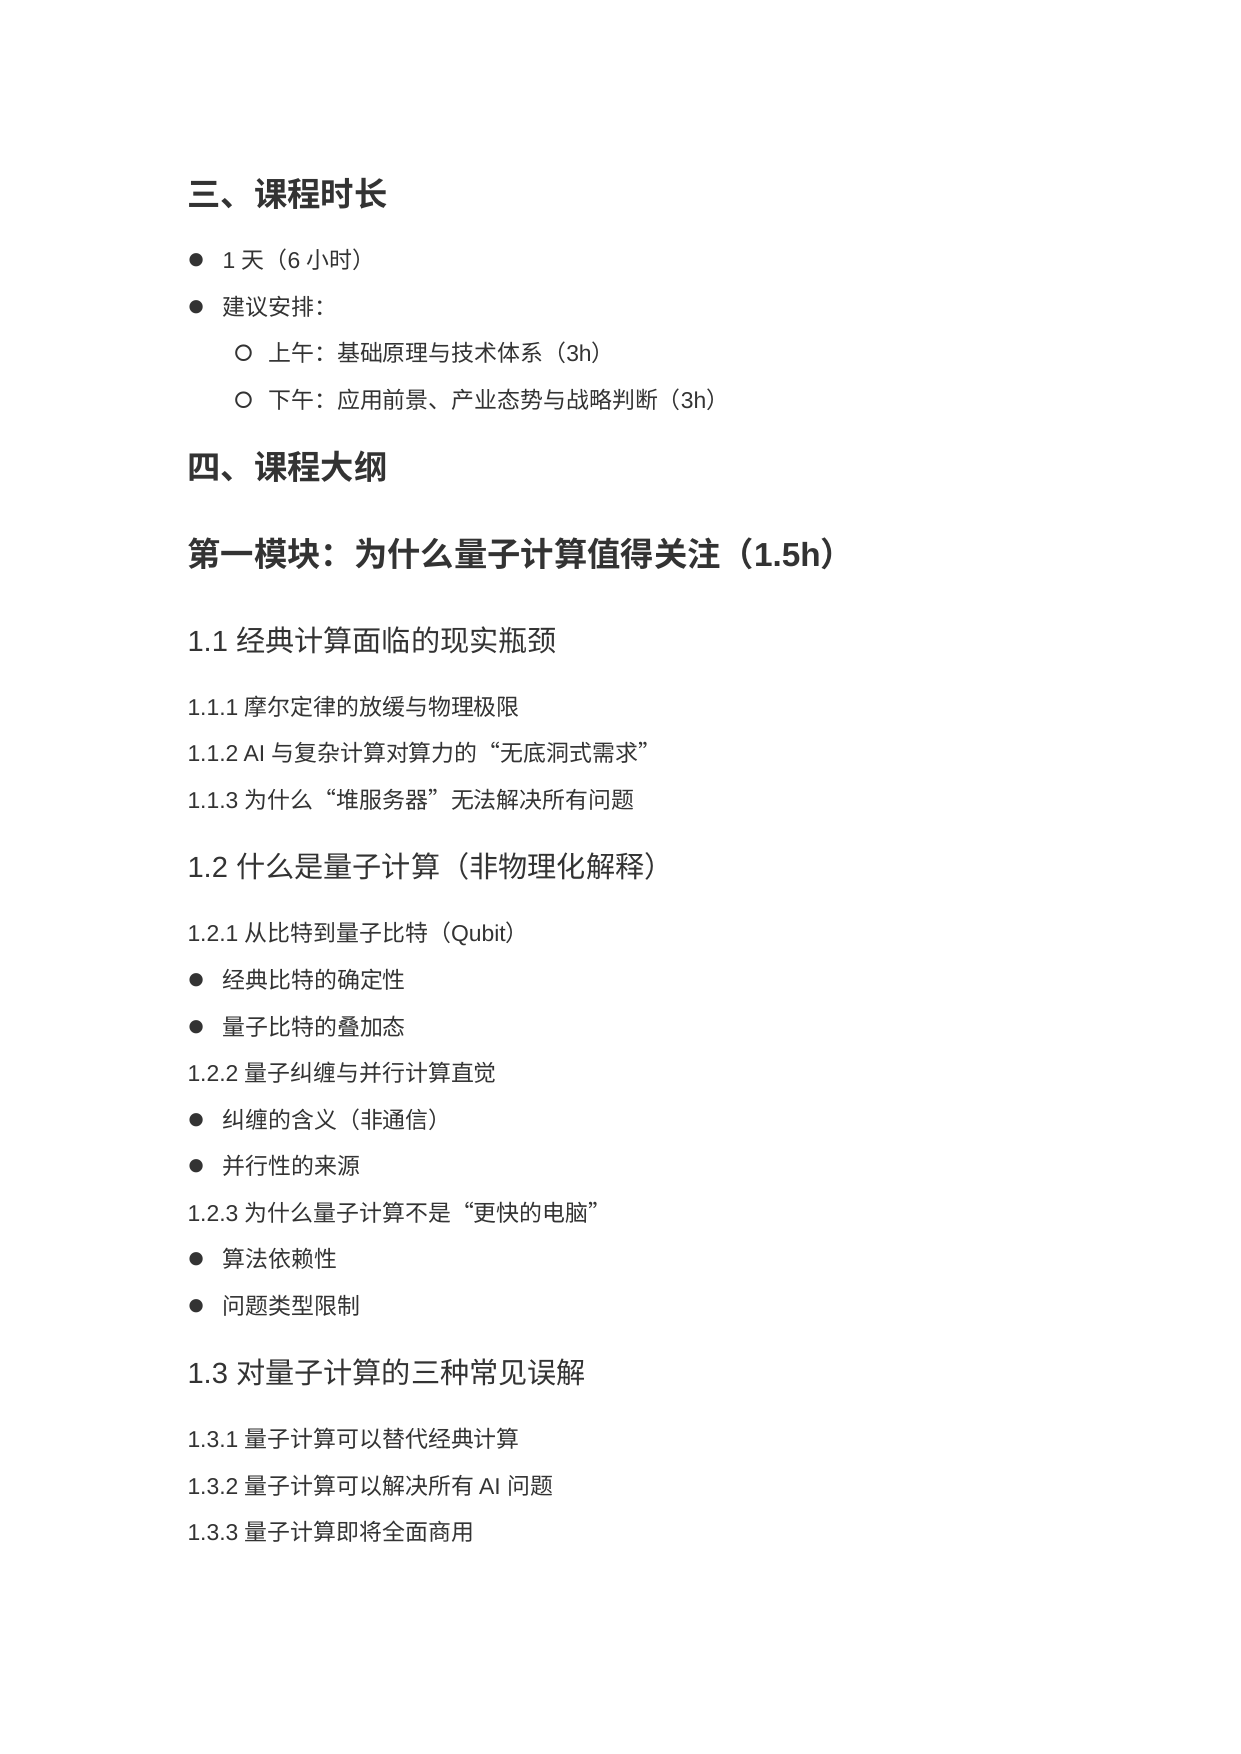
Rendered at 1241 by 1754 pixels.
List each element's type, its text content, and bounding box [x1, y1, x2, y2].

list 量子比特的叠加态 [187, 1005, 1053, 1045]
subtitle 1.3 对量子计算的三种常见误解 [187, 1331, 1053, 1411]
subtitle 三、课程时长 [187, 151, 1053, 232]
subtitle 1.1 经典计算面临的现实瓶颈 [187, 598, 1053, 679]
text 1.1.2 AI 与复杂计算对算力的“无底洞式需求” [187, 732, 1053, 772]
list 问题类型限制 [187, 1284, 1053, 1324]
text 1.1.3 为什么“堆服务器”无法解决所有问题 [187, 778, 1053, 818]
list 上午：基础原理与技术体系（3h） [233, 331, 1053, 372]
text 1.2.1 从比特到量子比特（Qubit） [187, 912, 1053, 952]
subtitle 1.2 什么是量子计算（非物理化解释） [187, 825, 1053, 905]
list 纠缠的含义（非通信） [187, 1098, 1053, 1138]
subtitle 四、课程大纲 [187, 424, 1053, 505]
list 下午：应用前景、产业态势与战略判断（3h） [233, 378, 1053, 418]
text 1.2.3 为什么量子计算不是“更快的电脑” [187, 1191, 1053, 1231]
list 算法依赖性 [187, 1238, 1053, 1278]
list 建议安排： [187, 285, 1053, 325]
list 并行性的来源 [187, 1144, 1053, 1185]
list 经典比特的确定性 [187, 958, 1053, 998]
text 1.3.2 量子计算可以解决所有 AI 问题 [187, 1464, 1053, 1504]
list 1 天（6 小时） [187, 238, 1053, 278]
text 1.3.3 量子计算即将全面商用 [187, 1511, 1053, 1551]
text 1.1.1 摩尔定律的放缓与物理极限 [187, 685, 1053, 725]
text 1.2.2 量子纠缠与并行计算直觉 [187, 1051, 1053, 1092]
text 1.3.1 量子计算可以替代经典计算 [187, 1418, 1053, 1458]
subtitle 第一模块：为什么量子计算值得关注（1.5h） [187, 511, 1053, 592]
